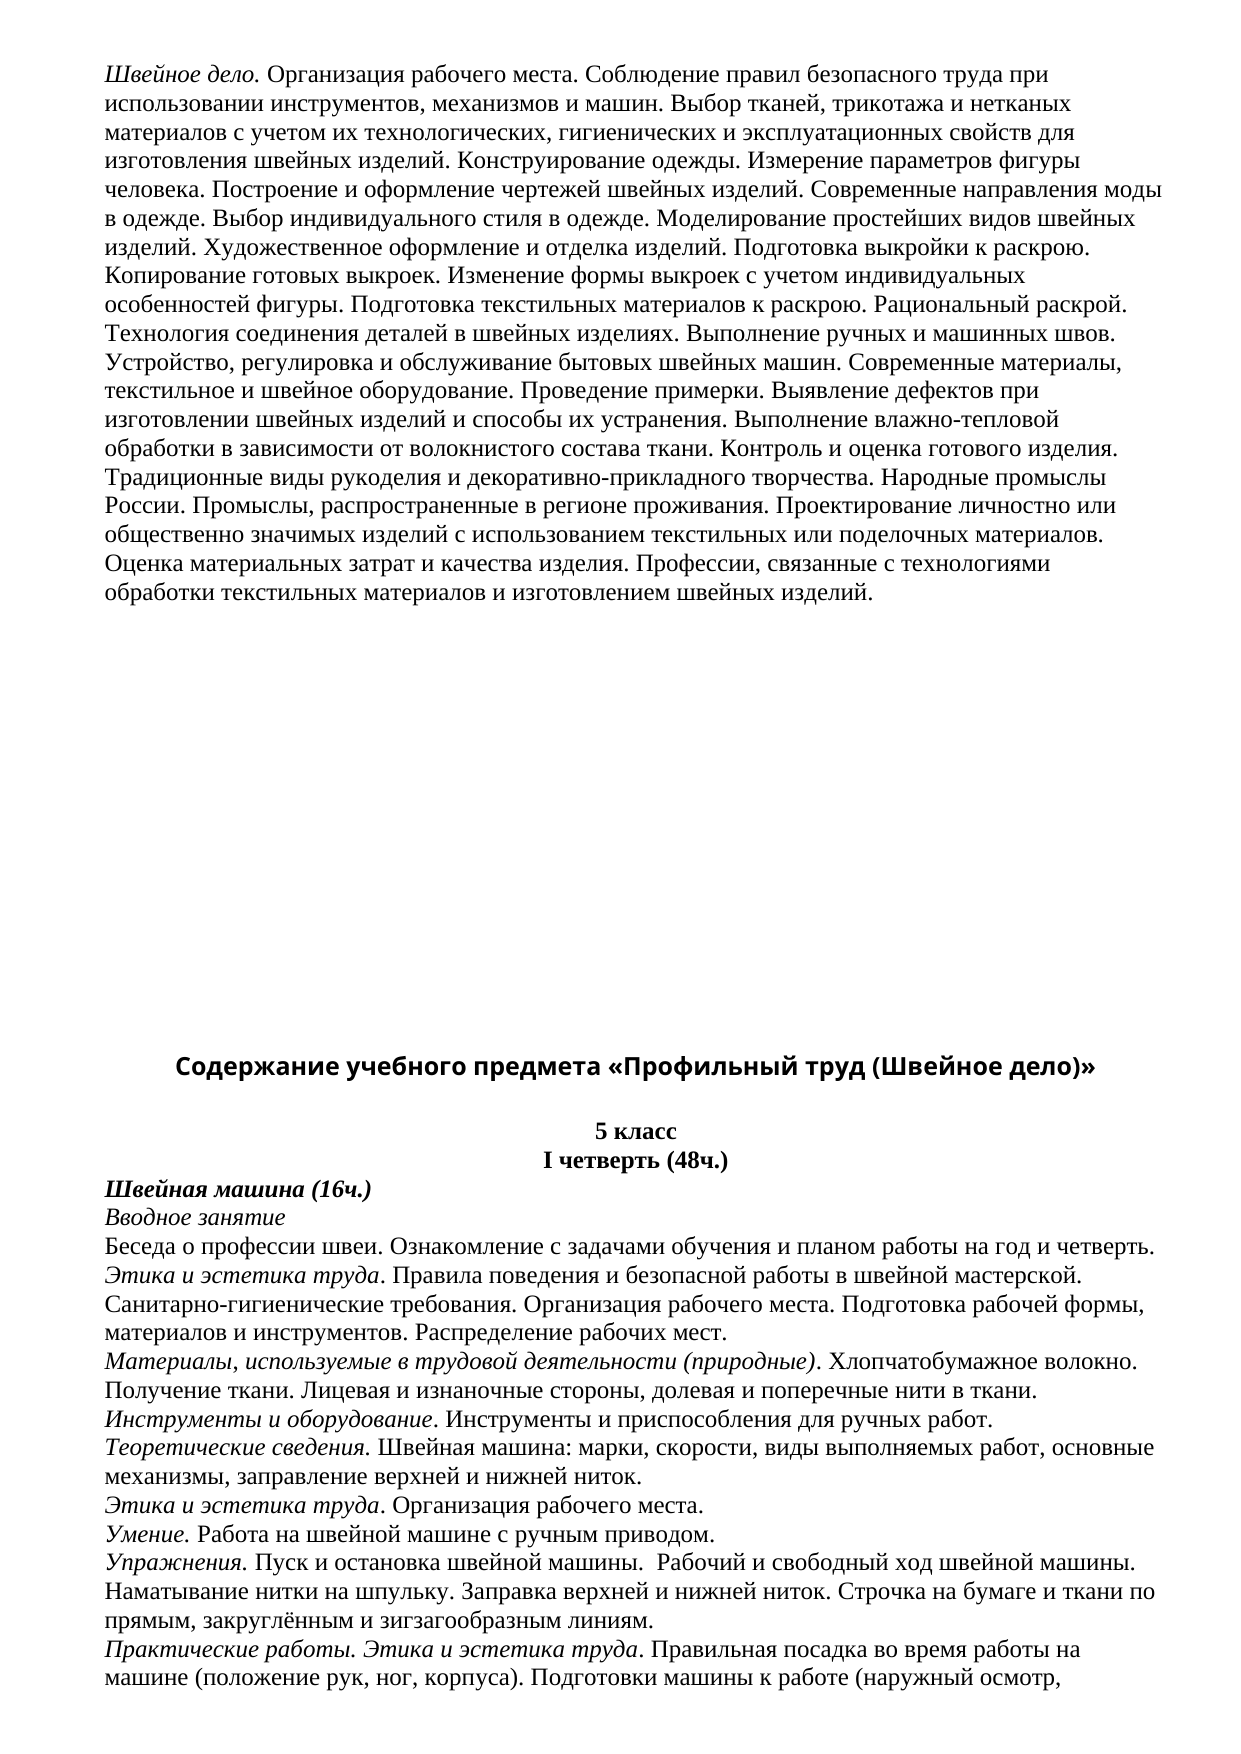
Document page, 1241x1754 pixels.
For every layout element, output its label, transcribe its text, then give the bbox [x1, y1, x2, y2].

text Умение. Работа на швейной машине с ручным приводом. [104, 1519, 1167, 1547]
text Беседа о профессии швеи. Ознакомление с задачами обучения и планом работы на год и четверть. [104, 1231, 1167, 1260]
text Содержание учебного предмета «Профильный труд (Швейное дело)» [104, 1048, 1167, 1082]
text Теоретические сведения. Швейная машина: марки, скорости, виды выполняемых работ, основные механизмы, заправление верхней и нижней ниток. [104, 1432, 1167, 1490]
text Этика и эстетика труда. Организация рабочего места. [104, 1490, 1167, 1519]
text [104, 1634, 1167, 1691]
text Материалы, используемые в трудовой деятельности (природные). Хлопчатобумажное волокно. Получение ткани. Лицевая и изнаночные стороны, долевая и поперечные нити в ткани. Инструменты и оборудование. Инструменты и приспособления для ручных работ. [104, 1346, 1167, 1432]
text Швейная машина (16ч.) [104, 1174, 1167, 1202]
text Этика и эстетика труда. Правила поведения и безопасной работы в швейной мастерской. Санитарно-гигиенические требования. Организация рабочего места. Подготовка рабочей формы, материалов и инструментов. Распределение рабочих мест. [104, 1260, 1167, 1346]
text Вводное занятие [104, 1202, 1167, 1231]
text 5 класс [104, 1116, 1167, 1145]
text Упражнения. Пуск и остановка швейной машины. Рабочий и свободный ход швейной машины. Наматывание нитки на шпульку. Заправка верхней и нижней ниток. Строчка на бумаге и ткани по прямым, закруглённым и зигзагообразным линиям. [104, 1547, 1167, 1634]
text Швейное дело. Организация рабочего места. Соблюдение правил безопасного труда при использовании инструментов, механизмов и машин. Выбор тканей, трикотажа и нетканых материалов с учетом их технологических, гигиенических и эксплуатационных свойств для изготовления швейных изделий. Конструирование одежды. Измерение параметров фигуры человека. Построение и оформление чертежей швейных изделий. Современные направления моды в одежде. Выбор индивидуального стиля в одежде. Моделирование простейших видов швейных изделий. Художественное оформление и отделка изделий. Подготовка выкройки к раскрою. Копирование готовых выкроек. Изменение формы выкроек с учетом индивидуальных особенностей фигуры. Подготовка текстильных материалов к раскрою. Рациональный раскрой. Технология соединения деталей в швейных изделиях. Выполнение ручных и машинных швов. Устройство, регулировка и обслуживание бытовых швейных машин. Современные материалы, текстильное и швейное оборудование. Проведение примерки. Выявление дефектов при изготовлении швейных изделий и способы их устранения. Выполнение влажно-тепловой обработки в зависимости от волокнистого состава ткани. Контроль и оценка готового изделия. Традиционные виды рукоделия и декоративно-прикладного творчества. Народные промыслы России. Промыслы, распространенные в регионе проживания. Проектирование личностно или общественно значимых изделий с использованием текстильных или поделочных материалов. Оценка материальных затрат и качества изделия. Профессии, связанные с технологиями обработки текстильных материалов и изготовлением швейных изделий. [104, 59, 1167, 605]
text I четверть (48ч.) [104, 1145, 1167, 1174]
